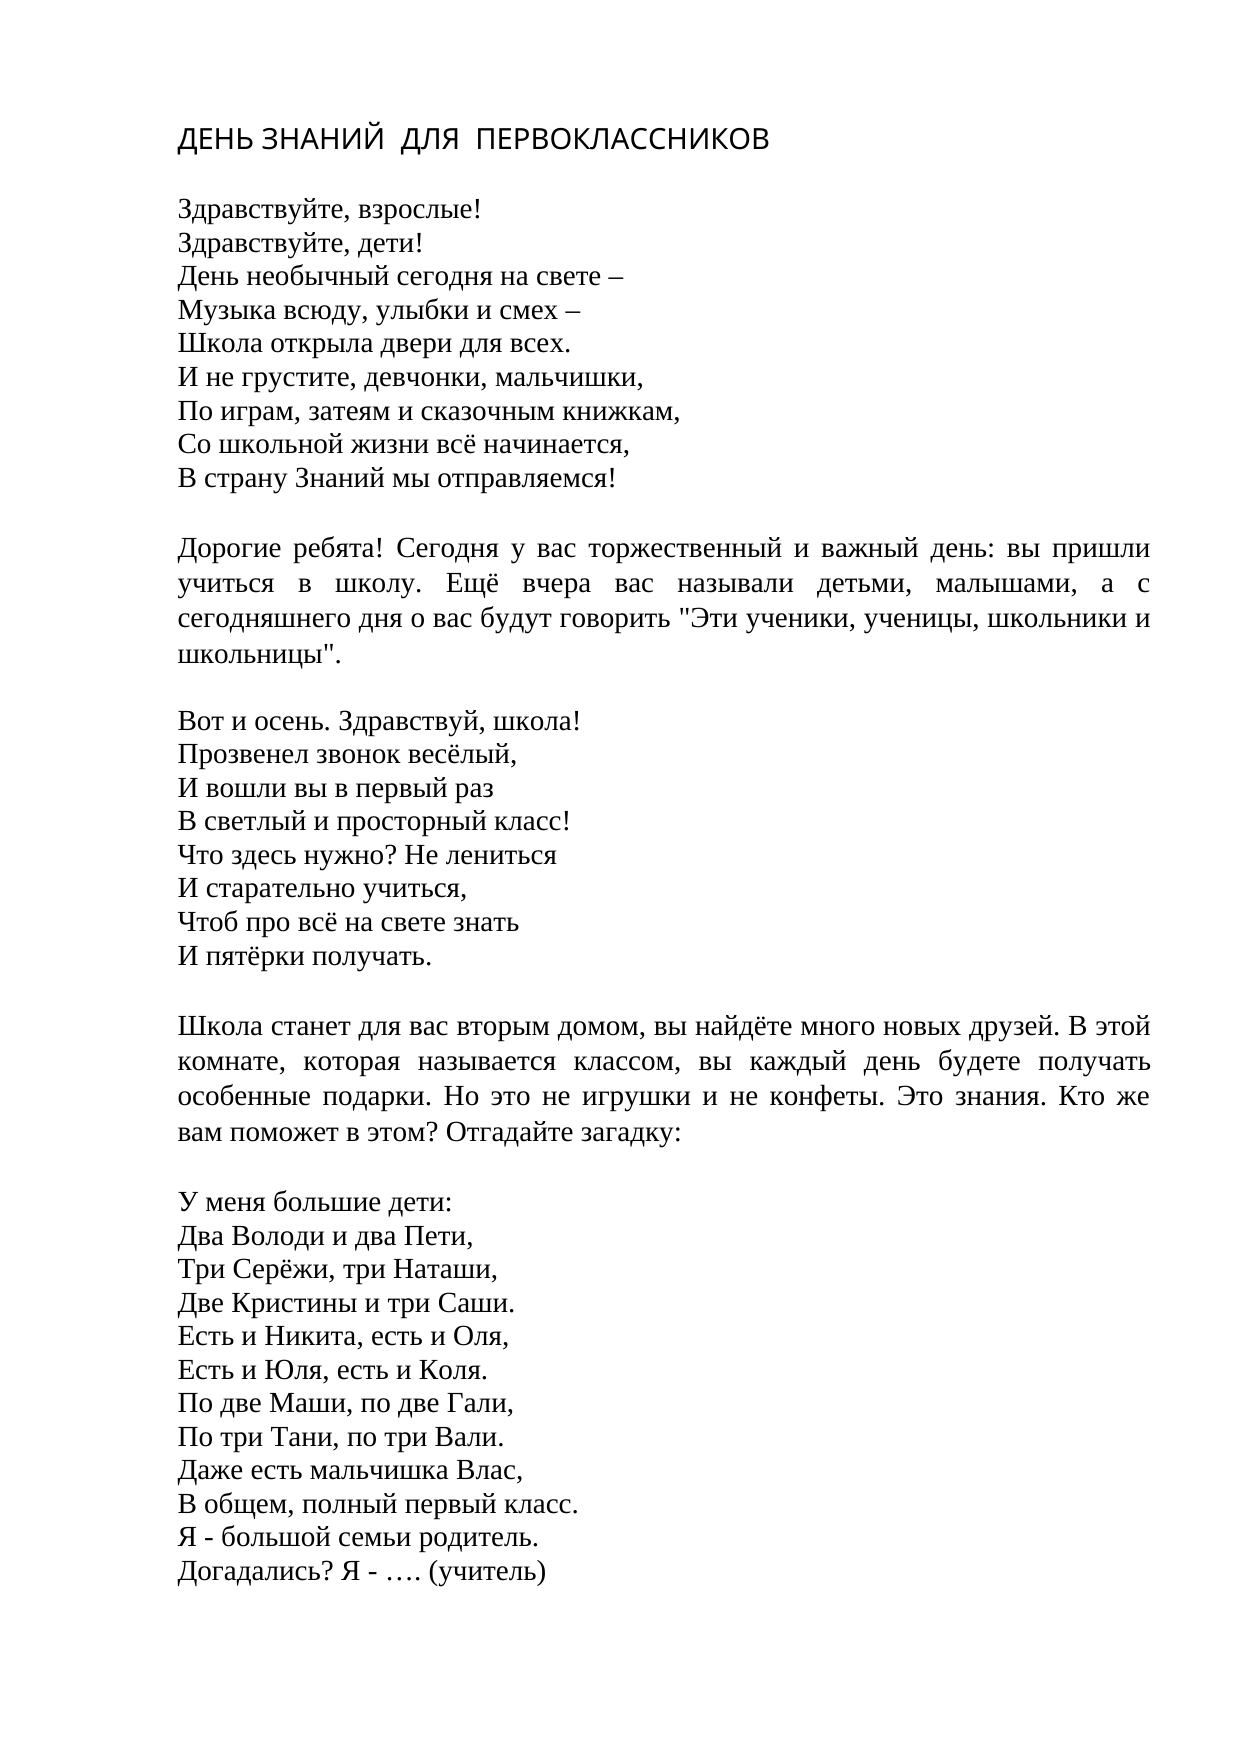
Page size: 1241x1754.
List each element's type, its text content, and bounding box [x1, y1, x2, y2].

text В светлый и просторный класс! [177, 803, 1152, 837]
text Даже есть мальчишка Влас, [177, 1452, 1152, 1486]
text В страну Знаний мы отправляемся! [177, 460, 1152, 493]
text Прозвенел звонок весёлый, [177, 736, 1152, 770]
text По играм, затеям и сказочным книжкам, [177, 393, 1152, 426]
text Дорогие ребята! Сегодня у вас торжественный и важный день: вы пришли учиться в школу. Ещё вчера вас называли детьми, малышами, а с сегодняшнего дня о вас будут говорить "Эти ученики, ученицы, школьники и школьницы". [177, 493, 1152, 669]
text И пятёрки получать. [177, 938, 1152, 971]
text Две Кристины и три Саши. [177, 1285, 1152, 1318]
text У меня большие дети: [177, 1182, 1152, 1218]
text Три Серёжи, три Наташи, [177, 1251, 1152, 1285]
text День необычный сегодня на свете – [177, 258, 1152, 292]
text Школа станет для вас вторым домом, вы найдёте много новых друзей. В этой комнате, которая называется классом, вы каждый день будете получать особенные подарки. Но это не игрушки и не конфеты. Это знания. Кто же вам поможет в этом? Отгадайте загадку: [177, 1006, 1152, 1147]
text Есть и Никита, есть и Оля, [177, 1318, 1152, 1352]
text Что здесь нужно? Не лениться [177, 837, 1152, 871]
text Музыка всюду, улыбки и смех – [177, 292, 1152, 326]
text В общем, полный первый класс. [177, 1486, 1152, 1519]
text Два Володи и два Пети, [177, 1218, 1152, 1251]
text По две Маши, по две Гали, [177, 1385, 1152, 1419]
text И не грустите, девчонки, мальчишки, [177, 359, 1152, 393]
text ДЕНЬ ЗНАНИЙ ДЛЯ ПЕРВОКЛАССНИКОВ [177, 118, 1152, 158]
text Здравствуйте, дети! [177, 225, 1152, 258]
text Догадались? Я - …. (учитель) [177, 1553, 1152, 1587]
text Чтоб про всё на свете знать [177, 904, 1152, 938]
text И вошли вы в первый раз [177, 770, 1152, 803]
text И старательно учиться, [177, 871, 1152, 904]
text Я - большой семьи родитель. [177, 1519, 1152, 1553]
text Школа открыла двери для всех. [177, 326, 1152, 359]
text Со школьной жизни всё начинается, [177, 426, 1152, 460]
text Здравствуйте, взрослые! [177, 191, 1152, 225]
text По три Тани, по три Вали. [177, 1419, 1152, 1452]
text Вот и осень. Здравствуй, школа! [177, 703, 1152, 736]
text Есть и Юля, есть и Коля. [177, 1352, 1152, 1385]
